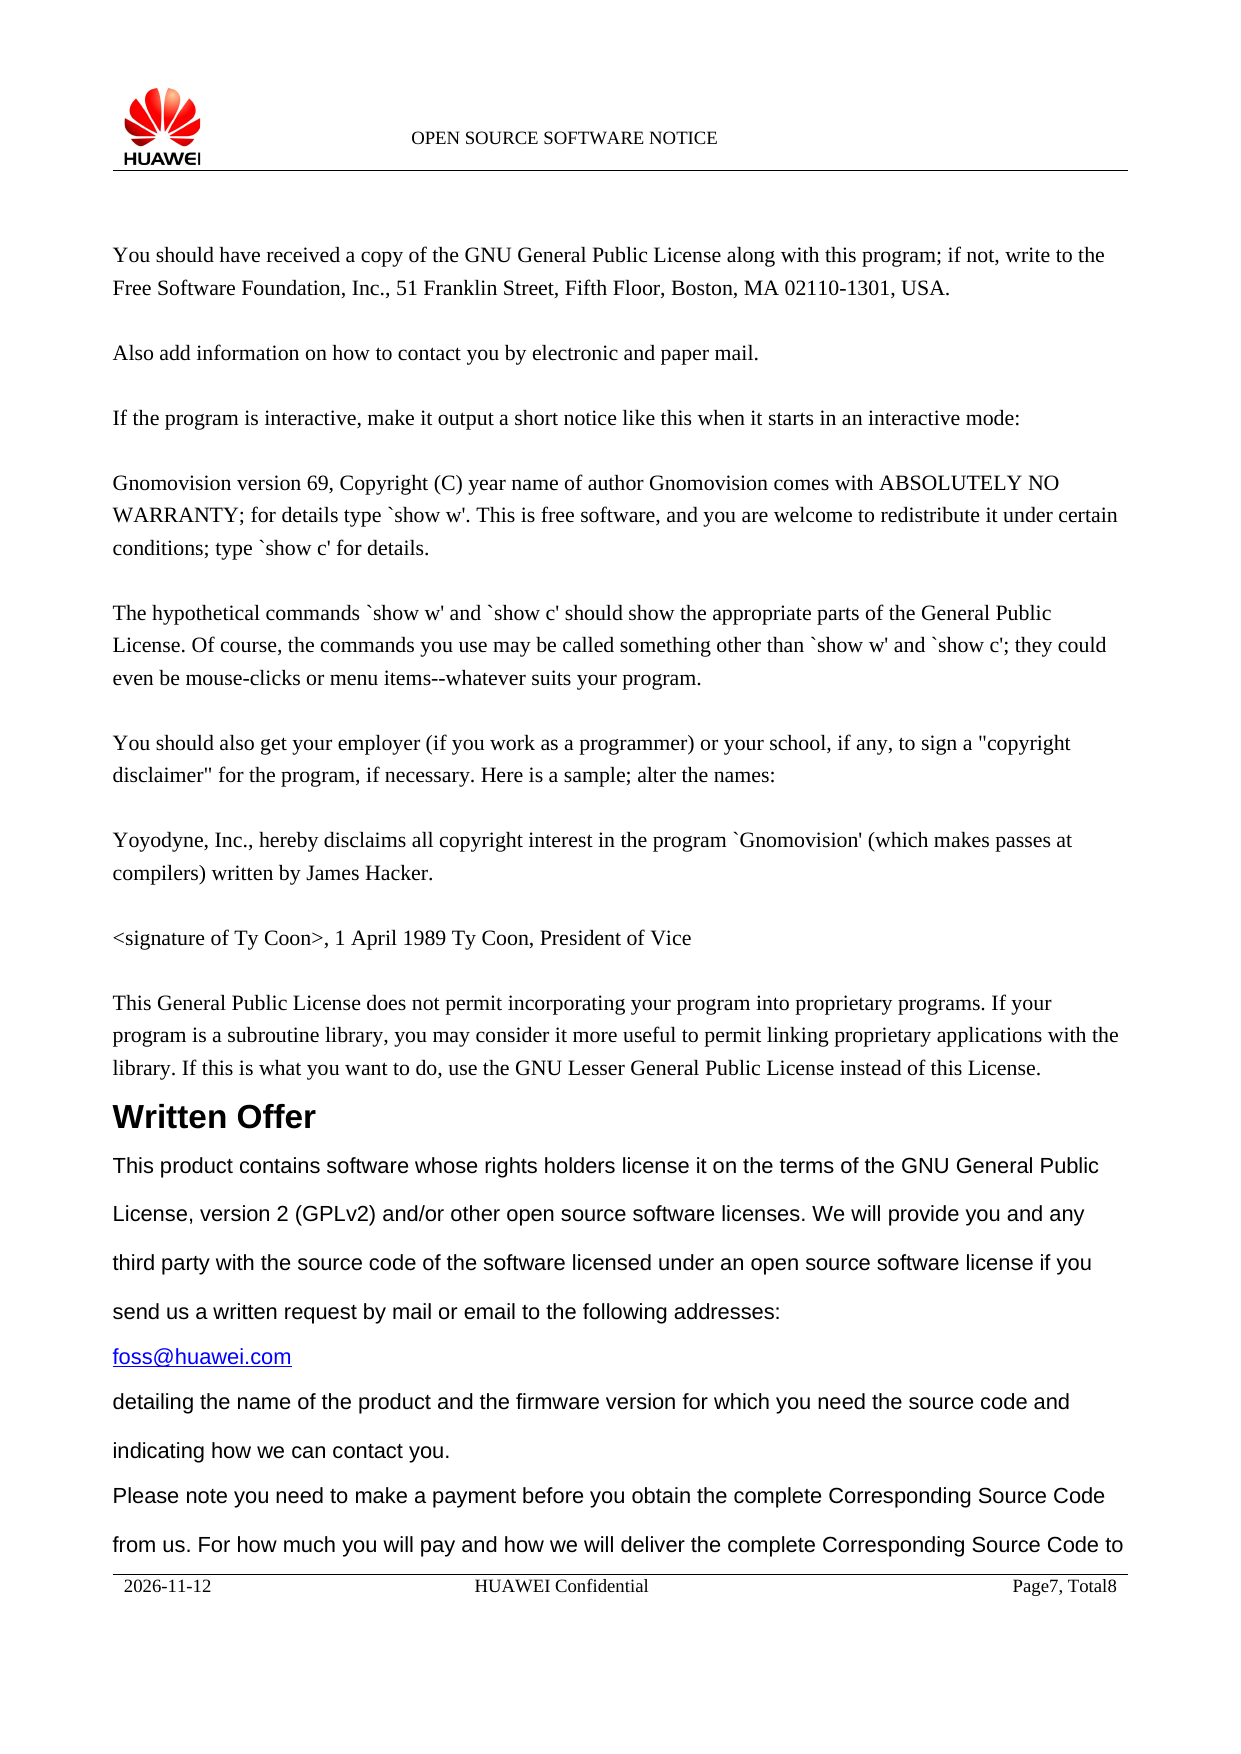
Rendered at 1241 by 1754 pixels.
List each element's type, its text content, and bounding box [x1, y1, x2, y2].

text Written Offer [112, 1084, 1128, 1149]
text detailing the name of the product and the firmware version for which you need the source code and indicating how we can contact you. [112, 1385, 1128, 1467]
text This product contains software whose rights holders license it on the terms of the GNU General Public License, version 2 (GPLv2) and/or other open source software licenses. We will provide you and any third party with the source code of the software licensed under an open source software license if you send us a written request by mail or email to the following addresses: [112, 1149, 1128, 1328]
picture [124, 88, 201, 165]
text foss@huawei.com [112, 1340, 1128, 1373]
